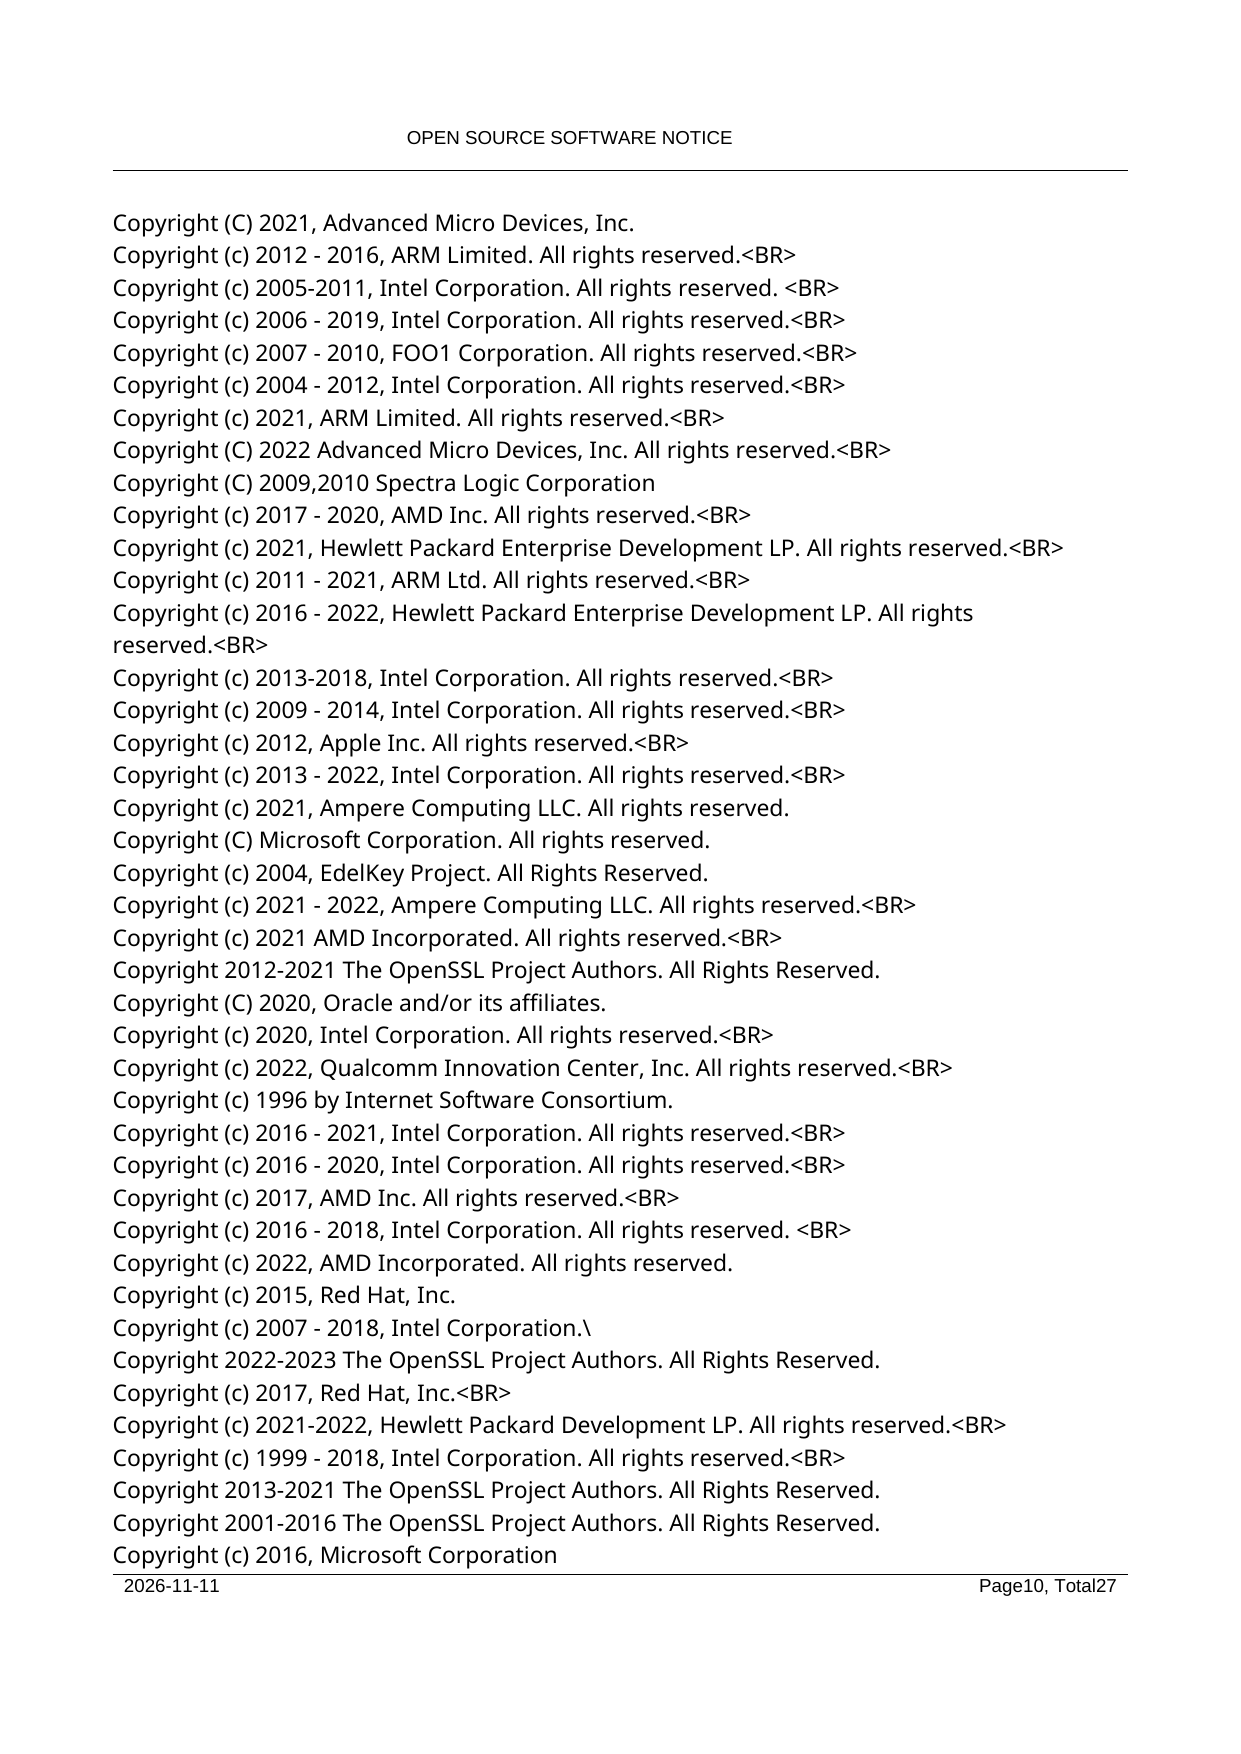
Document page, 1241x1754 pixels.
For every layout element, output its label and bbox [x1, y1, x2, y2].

text [112, 206, 1128, 1571]
